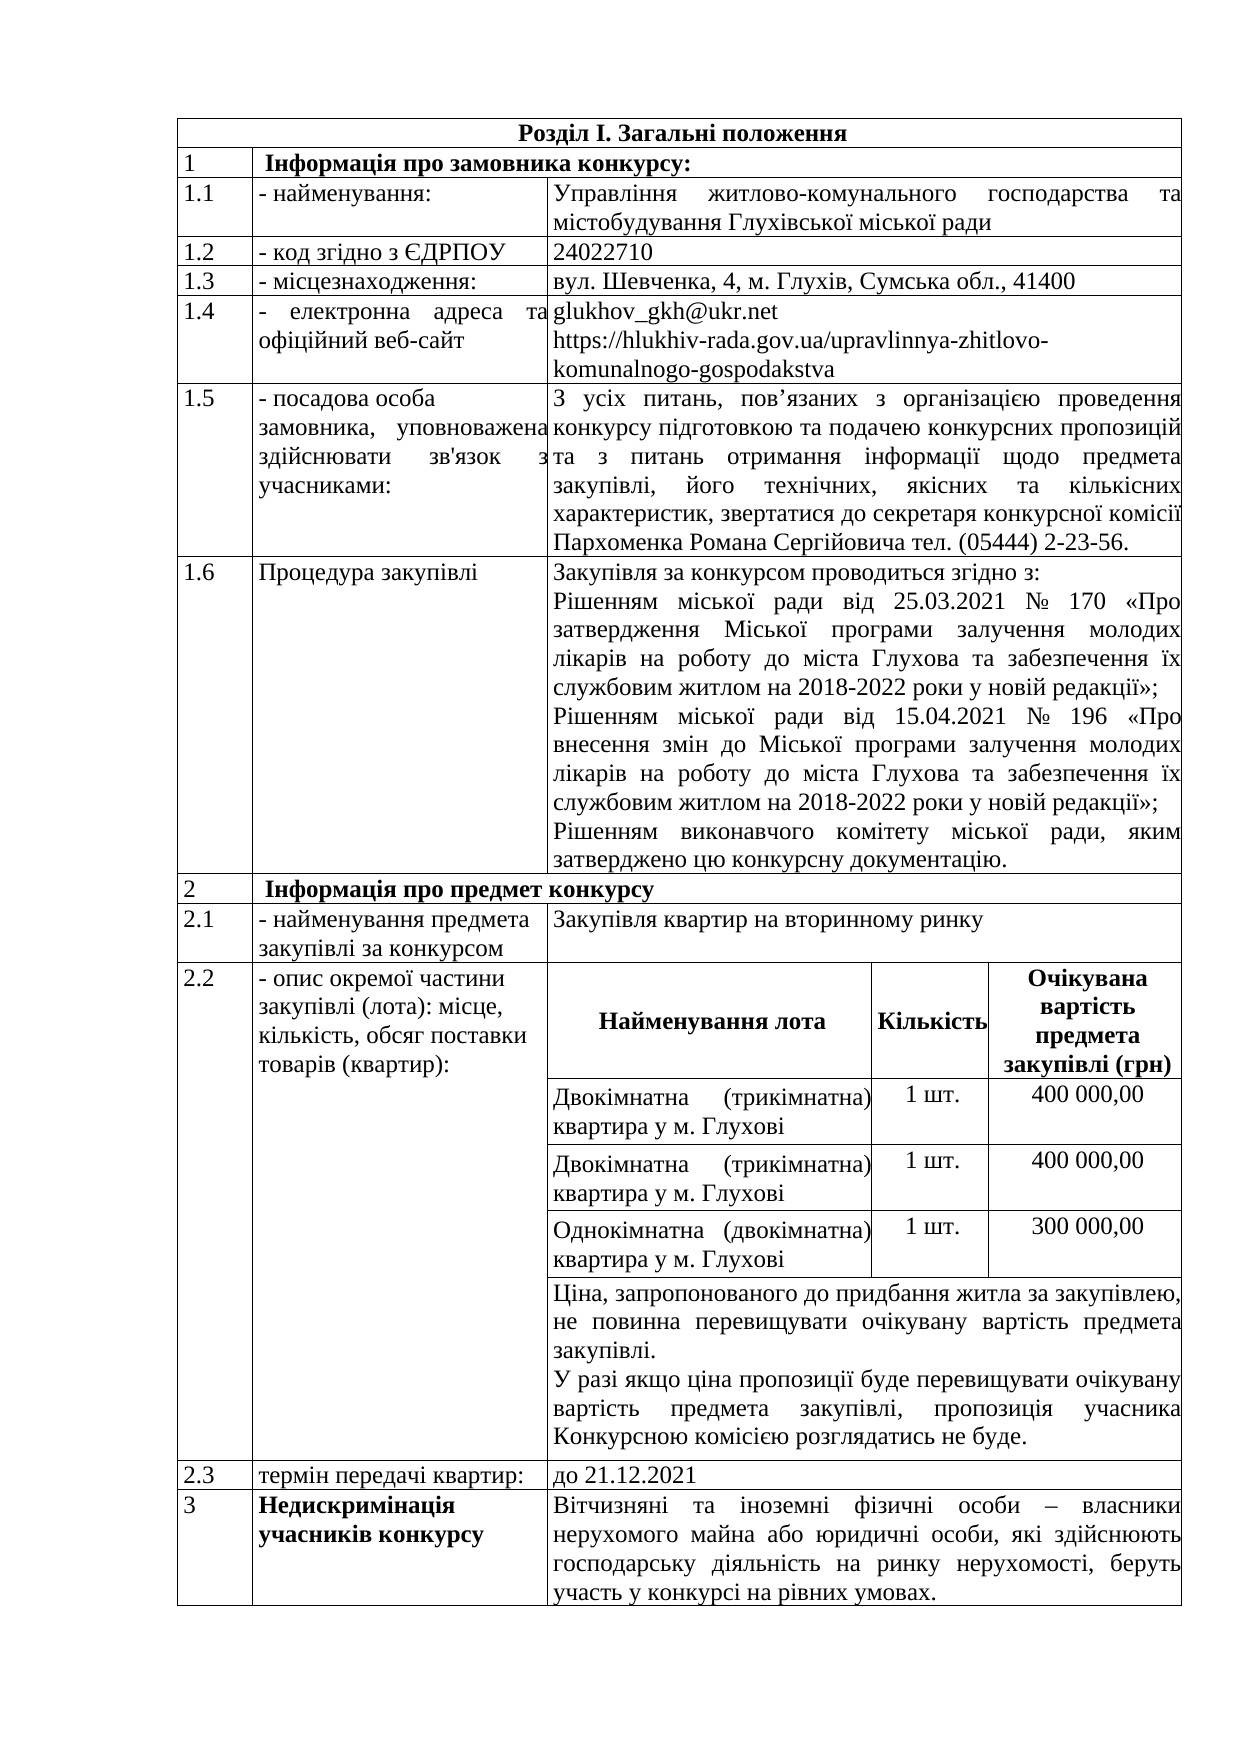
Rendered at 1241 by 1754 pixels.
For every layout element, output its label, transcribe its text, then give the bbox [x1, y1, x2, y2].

table_cell - найменування предмета закупівлі за конкурсом [253, 904, 547, 962]
table_header Розділ І. Загальні положення [178, 119, 1181, 147]
table_cell до 21.12.2021 [548, 1461, 1181, 1489]
table_cell Інформація про замовника конкурсу: [253, 148, 1181, 177]
table_cell 1.4 [178, 296, 252, 382]
table_cell Процедура закупівлі [253, 557, 547, 873]
table_cell Двокімнатна (трикімнатна) квартира у м. Глухові [548, 1079, 871, 1144]
table_cell 2.3 [178, 1461, 252, 1489]
table_cell 1 [178, 148, 252, 177]
table_cell 1 шт. [872, 1079, 988, 1144]
table_cell 24022710 [548, 237, 1181, 265]
table_cell Найменування лота [548, 963, 871, 1078]
table_cell 1.3 [178, 266, 252, 295]
table_cell - код згідно з ЄДРПОУ [253, 237, 547, 265]
table_cell 1.6 [178, 557, 252, 873]
table_cell Закупівля за конкурсом проводиться згідно з: Рішенням міської ради від 25.03.2021 № 170 «Про затвердження Міської програми залучення молодих лікарів на роботу до міста Глухова та забезпечення їх службовим житлом на 2018-2022 роки у новій редакції»; Рішенням міської ради від 15.04.2021 № 196 «Про внесення змін до Міської програми залучення молодих лікарів на роботу до міста Глухова та забезпечення їх службовим житлом на 2018-2022 роки у новій редакції»; Рішенням виконавчого комітету міської ради, яким затверджено цю конкурсну документацію. [548, 557, 1181, 873]
table_cell Інформація про предмет конкурсу [253, 874, 1181, 903]
table_cell 2 [178, 874, 252, 903]
table_cell - найменування: [253, 178, 547, 236]
table_cell 300 000,00 [989, 1211, 1181, 1277]
table_cell Ціна, запропонованого до придбання житла за закупівлею, не повинна перевищувати очікувану вартість предмета закупівлі. У разі якщо ціна пропозиції буде перевищувати очікувану вартість предмета закупівлі, пропозиція учасника Конкурсною комісією розглядатись не буде. [548, 1278, 1181, 1459]
table_cell - опис окремої частини закупівлі (лота): місце, кількість, обсяг поставки товарів (квартир): [253, 963, 547, 1459]
table_cell Кількість [872, 963, 988, 1078]
table_cell - місцезнаходження: [253, 266, 547, 295]
table_cell 1 шт. [872, 1211, 988, 1277]
table_cell Вітчизняні та іноземні фізичні особи – власники нерухомого майна або юридичні особи, які здійснюють господарську діяльність на ринку нерухомості, беруть участь у конкурсі на рівних умовах. [548, 1490, 1181, 1605]
table_cell 1.2 [178, 237, 252, 265]
table_cell Недискримінація учасників конкурсу [253, 1490, 547, 1605]
table_cell 1.1 [178, 178, 252, 236]
table_cell вул. Шевченка, . Глухів, Сумська обл., 41400 [548, 266, 1181, 295]
table_cell Закупівля квартир на вторинному ринку [548, 904, 1181, 962]
table_cell 400 000,00 [989, 1145, 1181, 1210]
table_cell Управління житлово-комунального господарства та містобудування Глухівської міської ради [548, 178, 1181, 236]
table_cell - посадова особа замовника, уповноважена здійснювати зв'язок з учасниками: [253, 384, 547, 556]
table_cell З усіх питань, пов’язаних з організацією проведення конкурсу підготовкою та подачею конкурсних пропозицій та з питань отримання інформації щодо предмета закупівлі, його технічних, якісних та кількісних характеристик, звертатися до секретаря конкурсної комісії Пархоменка Романа Сергійовича тел. (05444) 2-23-56. [548, 384, 1181, 556]
table_cell 1.5 [178, 384, 252, 556]
table_cell - електронна адреса та офіційний веб-сайт [253, 296, 547, 382]
table_cell 2.2 [178, 963, 252, 1459]
table_cell Двокімнатна (трикімнатна) квартира у м. Глухові [548, 1145, 871, 1210]
table_cell термін передачі квартир: [253, 1461, 547, 1489]
table_cell Однокімнатна (двокімнатна) квартира у м. Глухові [548, 1211, 871, 1277]
table_cell 3 [178, 1490, 252, 1605]
table_cell Очікувана вартість предмета закупівлі (грн) [989, 963, 1181, 1078]
table_cell 400 000,00 [989, 1079, 1181, 1144]
table_cell glukhov_gkh@ukr.net https://hlukhiv-rada.gov.ua/upravlinnya-zhitlovo-komunalnogo-gospodakstva [548, 296, 1181, 382]
table_cell 1 шт. [872, 1145, 988, 1210]
table_cell 2.1 [178, 904, 252, 962]
